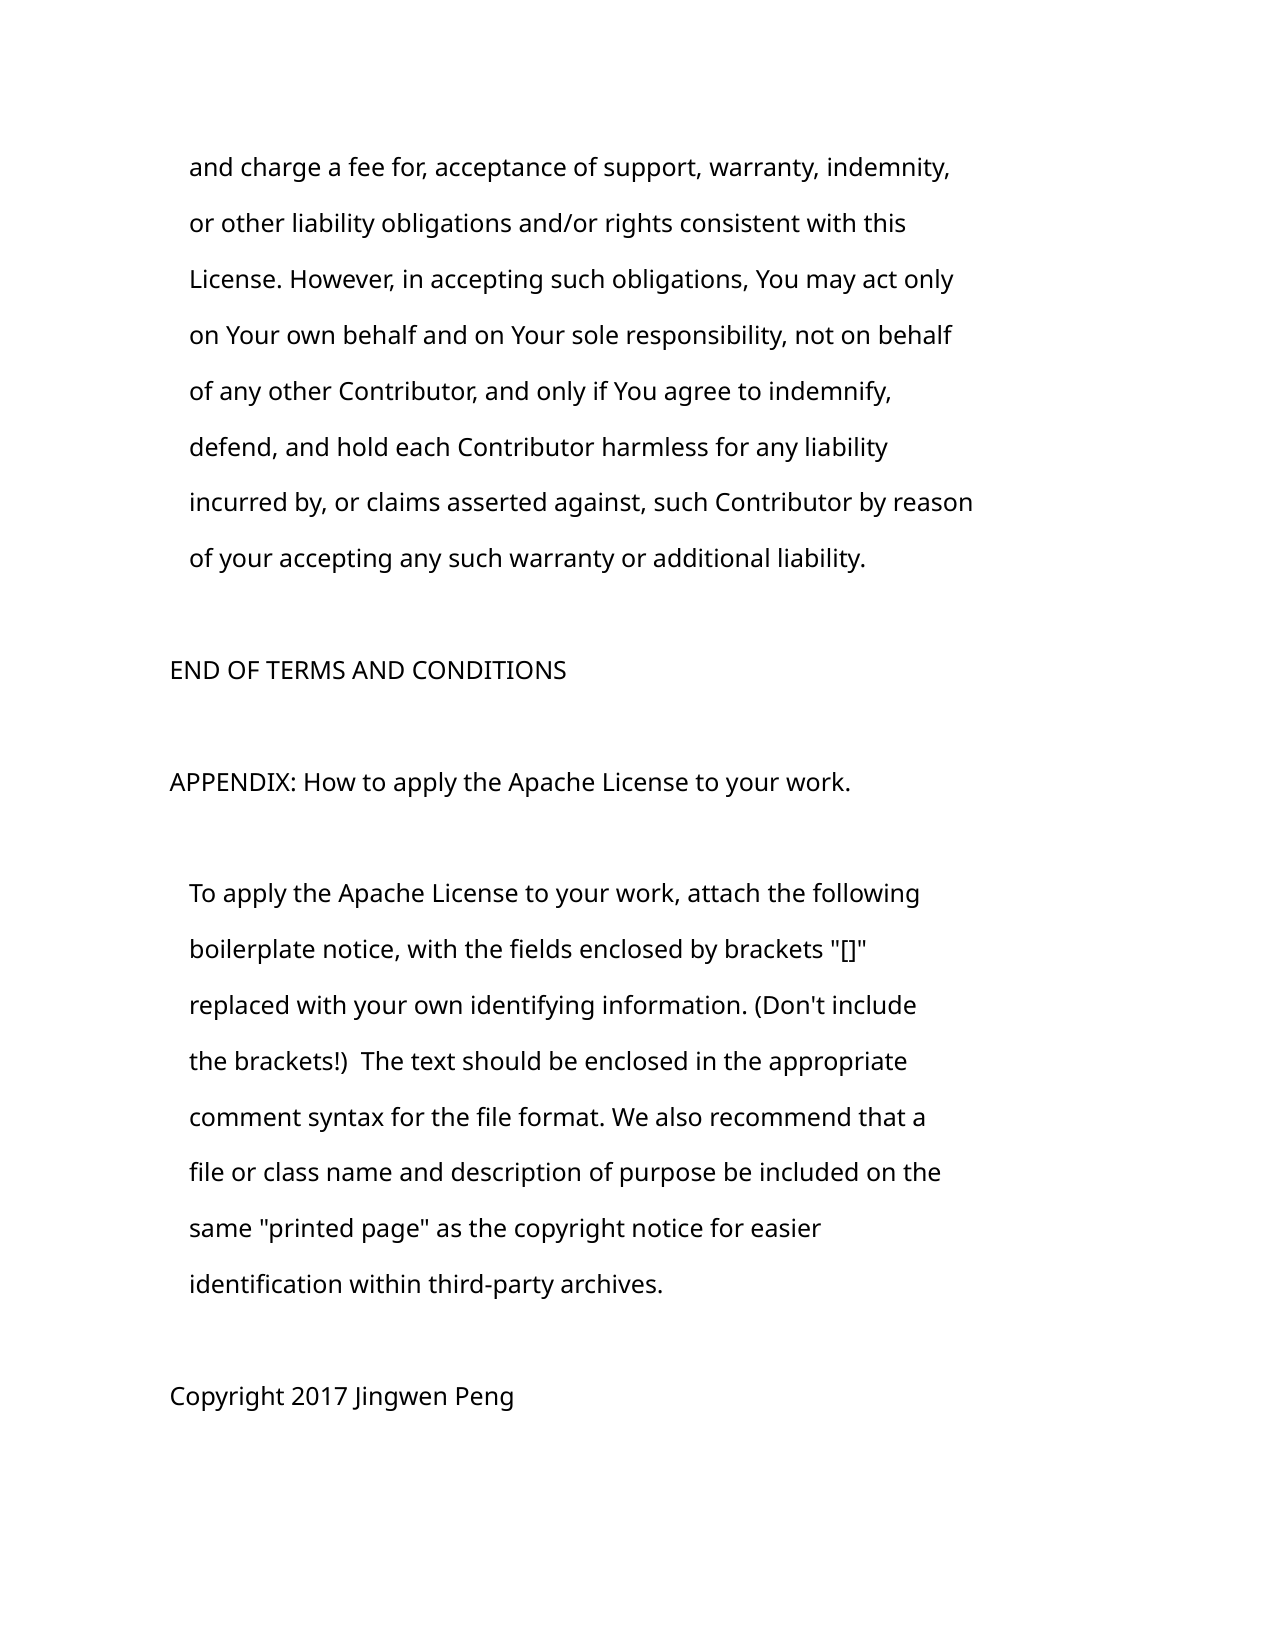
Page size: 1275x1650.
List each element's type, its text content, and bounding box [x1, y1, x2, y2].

text on Your own behalf and on Your sole responsibility, not on behalf [150, 317, 1125, 352]
text APPENDIX: How to apply the Apache License to your work. [150, 764, 1125, 798]
text To apply the Apache License to your work, attach the following [150, 876, 1125, 910]
text of your accepting any such warranty or additional liability. [150, 541, 1125, 575]
text defend, and hold each Contributor harmless for any liability [150, 429, 1125, 463]
text Copyright 2017 Jingwen Peng [150, 1378, 1125, 1412]
text of any other Contributor, and only if You agree to indemnify, [150, 373, 1125, 407]
text comment syntax for the file format. We also recommend that a [150, 1099, 1125, 1133]
text replaced with your own identifying information. (Don't include [150, 987, 1125, 1022]
text END OF TERMS AND CONDITIONS [150, 652, 1125, 687]
text or other liability obligations and/or rights consistent with this [150, 206, 1125, 240]
text and charge a fee for, acceptance of support, warranty, indemnity, [150, 150, 1125, 184]
text incurred by, or claims asserted against, such Contributor by reason [150, 485, 1125, 519]
text boilerplate notice, with the fields enclosed by brackets "[]" [150, 932, 1125, 966]
text file or class name and description of purpose be included on the [150, 1155, 1125, 1189]
text identification within third-party archives. [150, 1267, 1125, 1301]
text License. However, in accepting such obligations, You may act only [150, 262, 1125, 296]
text same "printed page" as the copyright notice for easier [150, 1211, 1125, 1245]
text the brackets!) The text should be enclosed in the appropriate [150, 1043, 1125, 1077]
